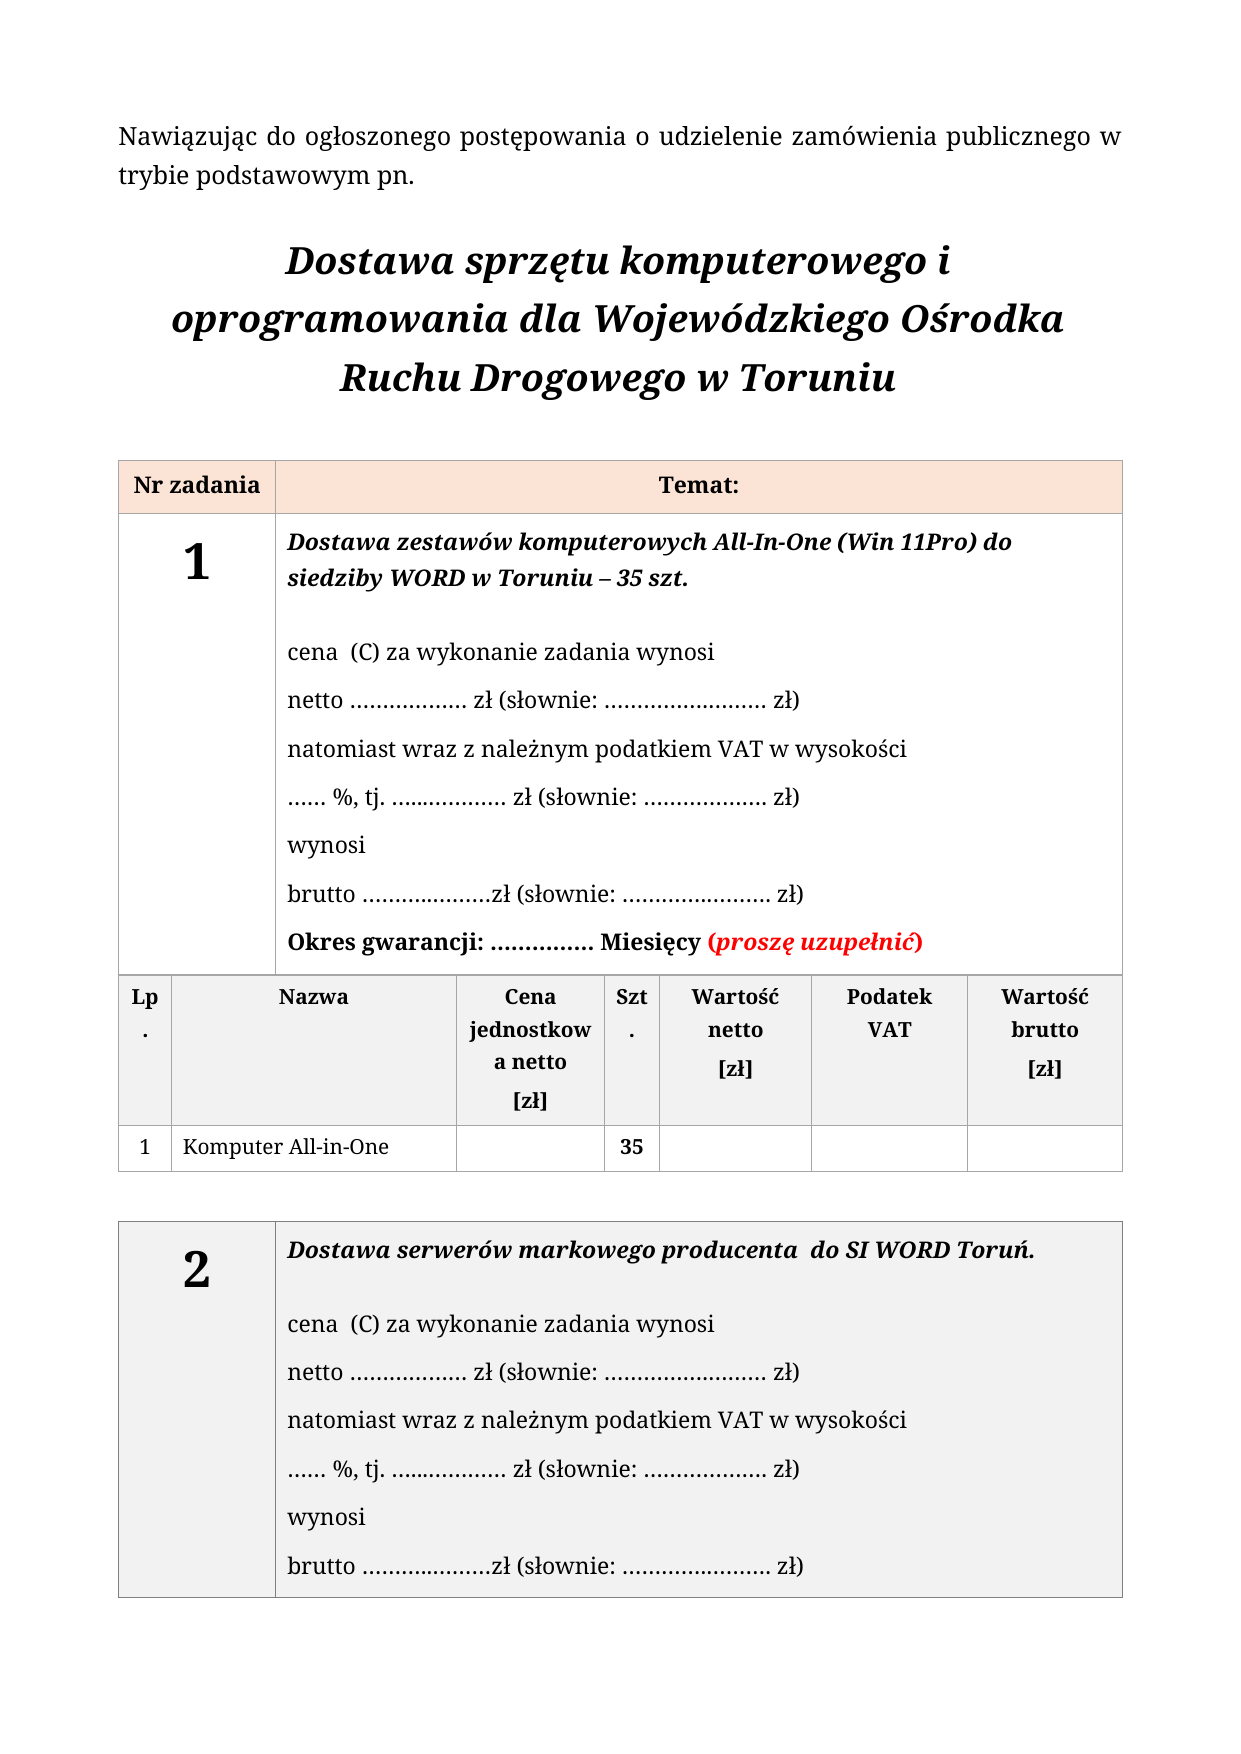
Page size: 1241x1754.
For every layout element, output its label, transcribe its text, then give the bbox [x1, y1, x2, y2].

table_header Szt. [605, 976, 659, 1125]
table_cell Dostawa zestawów komputerowych All-In-One (Win 11Pro) do siedziby WORD w Toruniu – 35 szt. cena (C) za wykonanie zadania wynosi netto ……………… zł (słownie: …………….……… zł) natomiast wraz z należnym podatkiem VAT w wysokości …… %, tj. …...………… zł (słownie: ………………. zł) wynosi brutto ………..………zł (słownie: ………….………. zł) Okres gwarancji: …………… Miesięcy (proszę uzupełnić) [276, 514, 1122, 974]
table_cell [968, 1126, 1122, 1171]
table_header Wartość netto [zł] [660, 976, 811, 1125]
text Dostawa sprzętu komputerowego i oprogramowania dla Wojewódzkiego Ośrodka Ruchu Drogowego w Toruniu [118, 234, 1122, 402]
table_header Cena jednostkowa netto [zł] [457, 976, 604, 1125]
table_header Temat: [276, 461, 1122, 513]
table_header Nr zadania [119, 461, 275, 513]
table_cell 35 [605, 1126, 659, 1171]
table_header Lp. [119, 976, 171, 1125]
table_header Podatek VAT [812, 976, 967, 1125]
table_cell 1 [119, 514, 275, 974]
table_cell [660, 1126, 811, 1171]
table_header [276, 1222, 1122, 1597]
table_header Nazwa [172, 976, 456, 1125]
table_header Wartość brutto [zł] [968, 976, 1122, 1125]
table_cell [457, 1126, 604, 1171]
table_cell [812, 1126, 967, 1171]
text Nawiązując do ogłoszonego postępowania o udzielenie zamówienia publicznego w trybie podstawowym pn. [118, 118, 1122, 191]
table_cell Komputer All-in-One [172, 1126, 456, 1171]
table_cell 1 [119, 1126, 171, 1171]
table_header 2 [119, 1222, 275, 1597]
